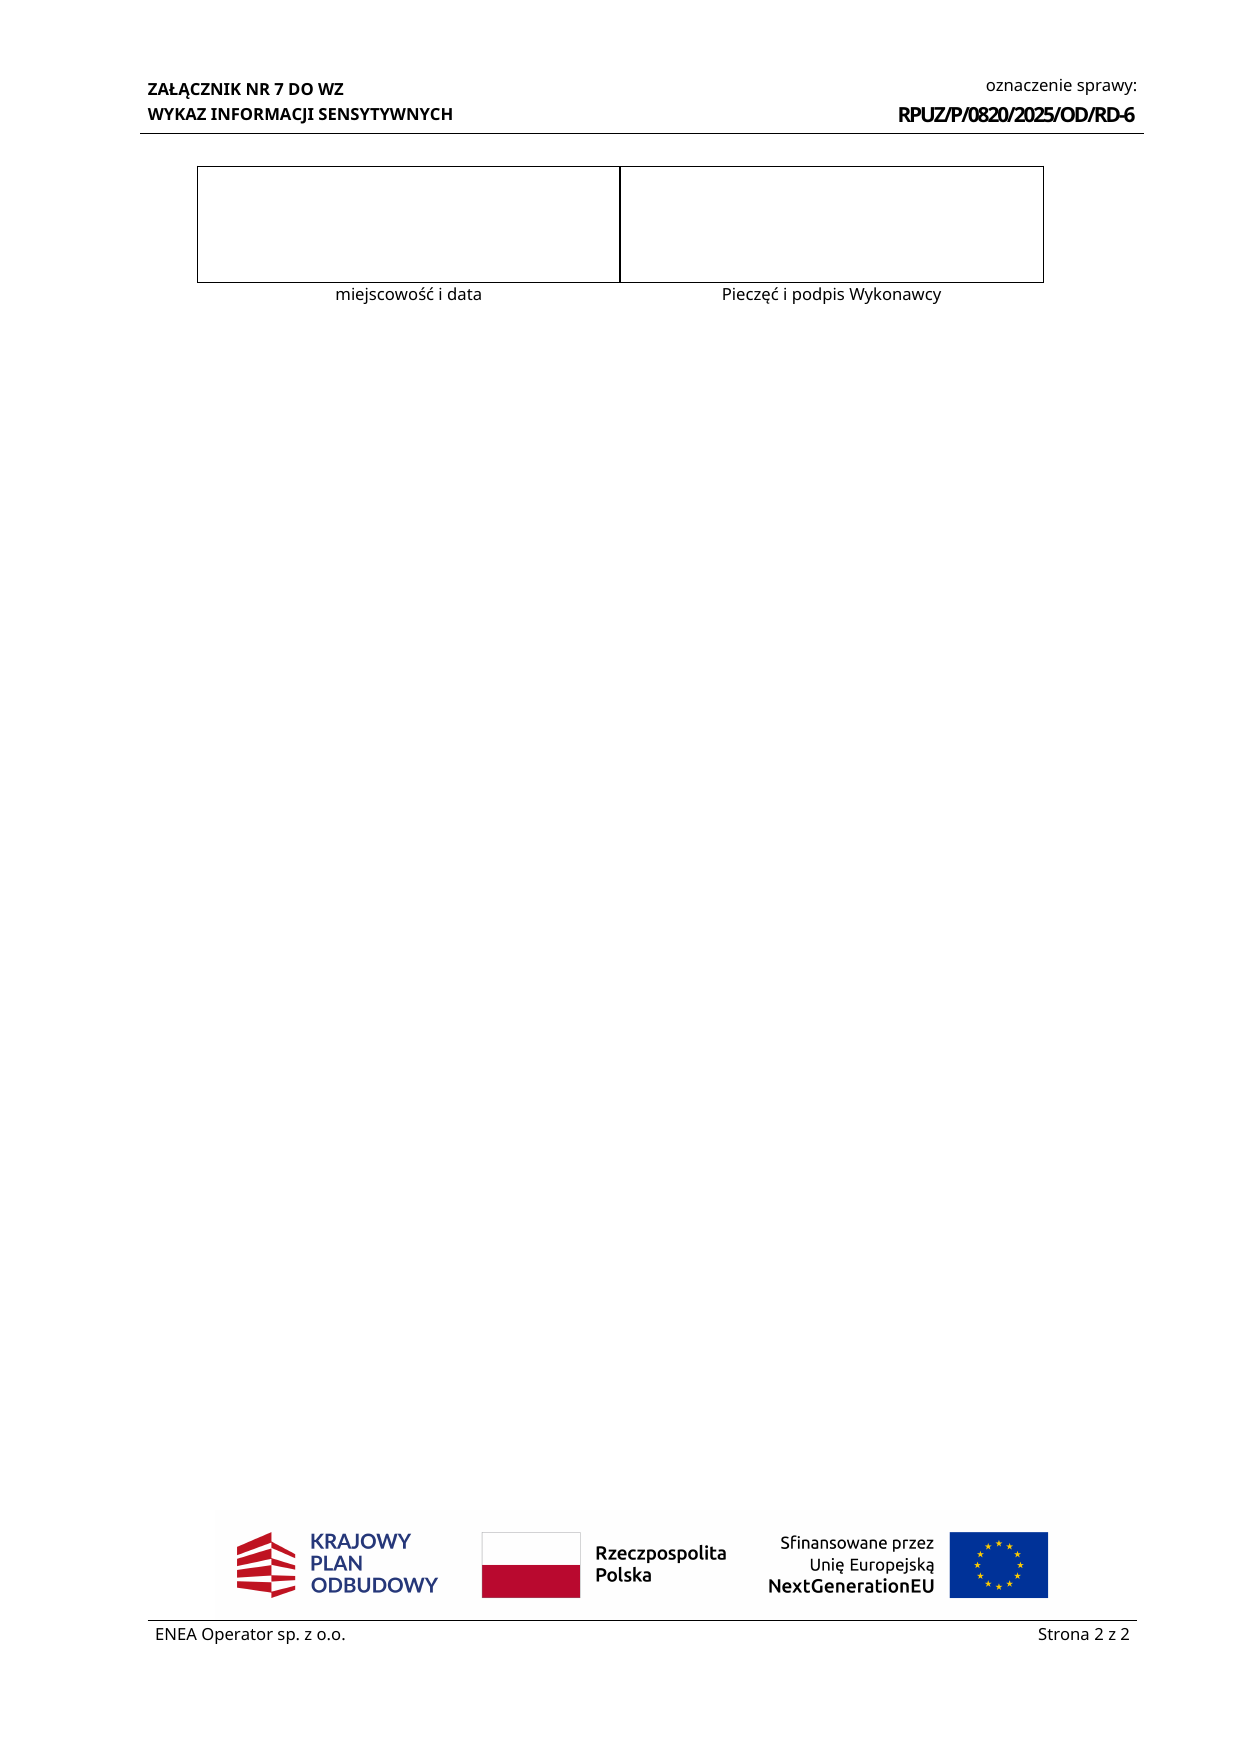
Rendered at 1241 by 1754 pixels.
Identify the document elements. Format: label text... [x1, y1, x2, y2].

table_cell miejscowość i data [197, 283, 620, 305]
table_cell Pieczęć i podpis Wykonawcy [620, 283, 1043, 305]
picture [215, 1510, 1070, 1620]
table_header [621, 167, 1043, 282]
table_header [198, 167, 619, 282]
